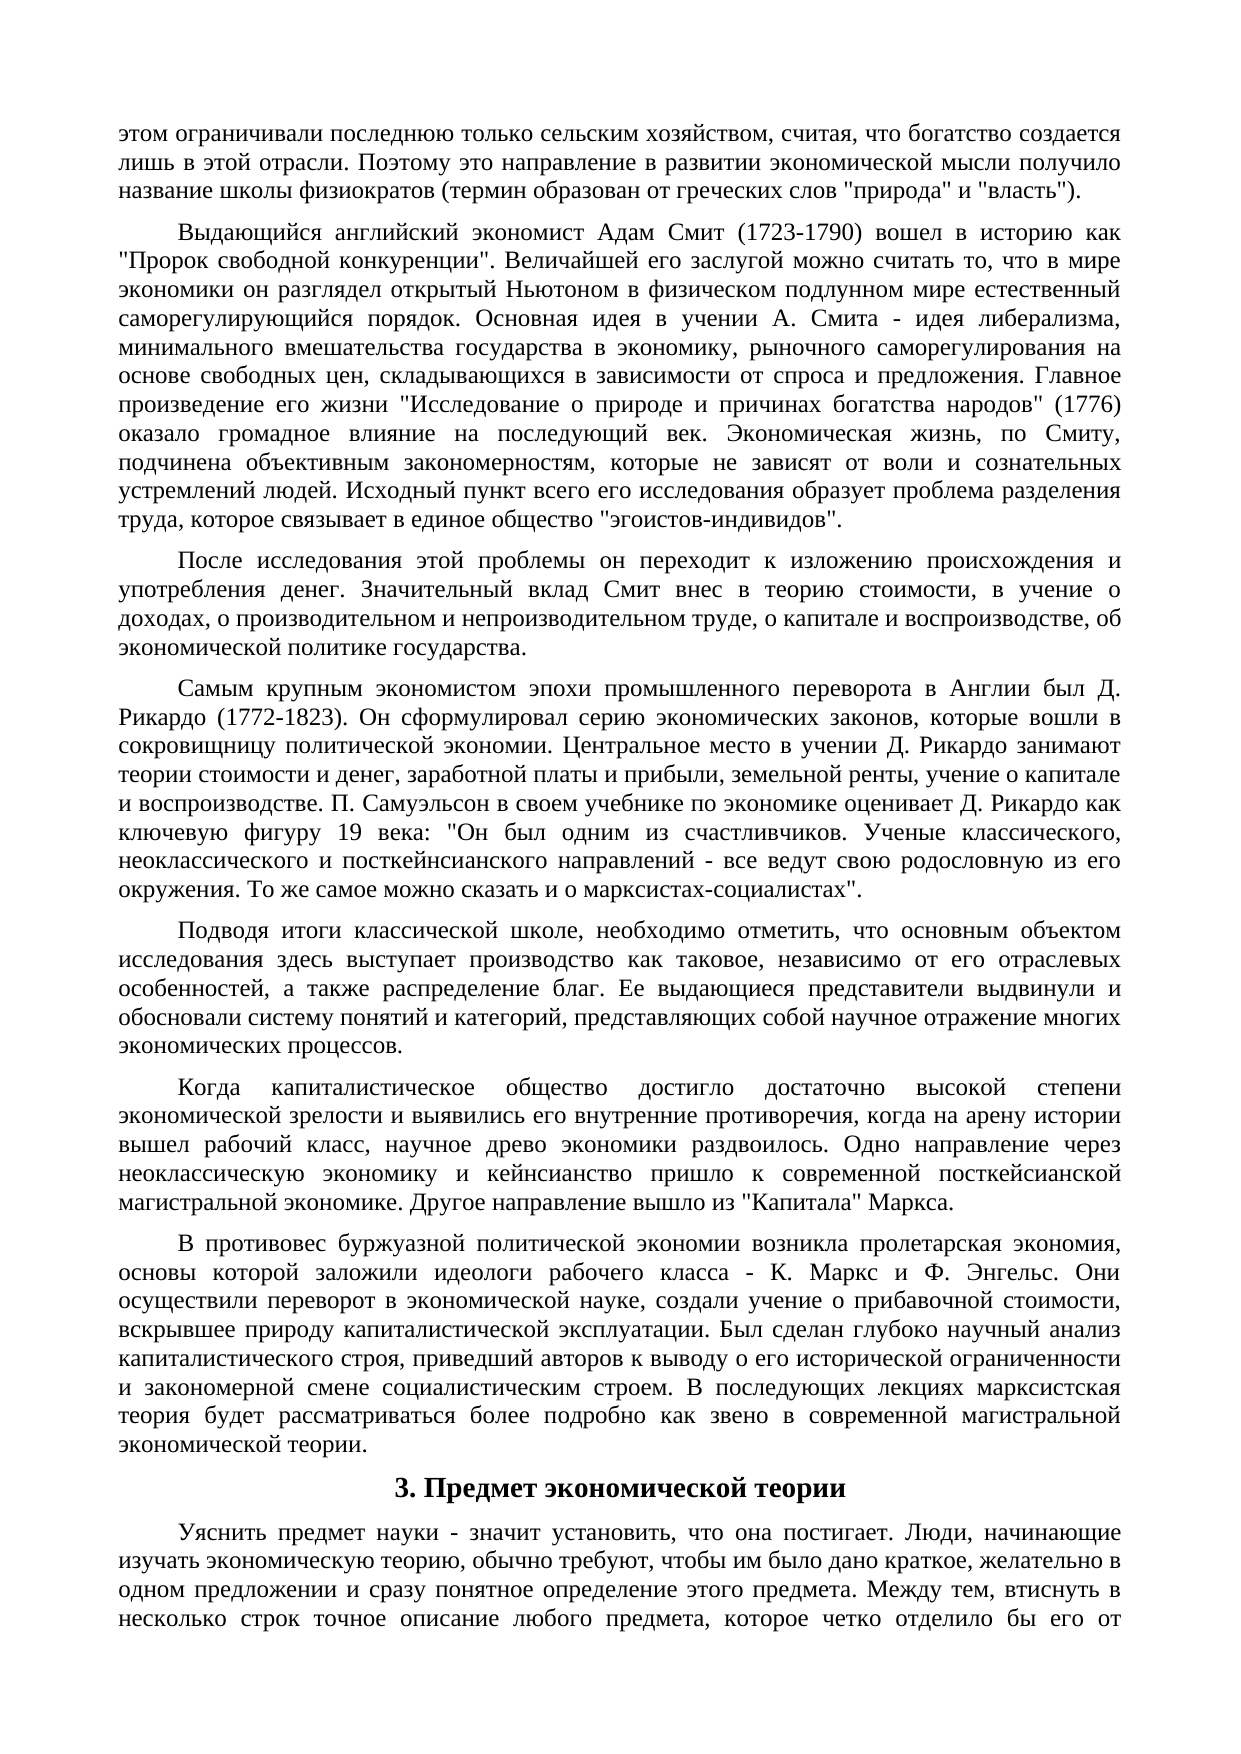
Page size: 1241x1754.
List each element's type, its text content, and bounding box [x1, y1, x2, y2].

text После исследования этой проблемы он переходит к изложению происхождения и употребления денег. Значительный вклад Смит внес в теорию стоимости, в учение о доходах, о производительном и непроизводительном труде, о капитале и воспроизводстве, об экономической политике государства. [118, 546, 1122, 661]
text Выдающийся английский экономист Адам Смит (1723-1790) вошел в историю как "Пророк свободной конкуренции". Величайшей его заслугой можно считать то, что в мире экономики он разглядел открытый Ньютоном в физическом подлунном мире естественный саморегулирующийся порядок. Основная идея в учении А. Смита - идея либерализма, минимального вмешательства государства в экономику, рыночного саморегулирования на основе свободных цен, складывающихся в зависимости от спроса и предложения. Главное произведение его жизни "Исследование о природе и причинах богатства народов" (1776) оказало громадное влияние на последующий век. Экономическая жизнь, по Смиту, подчинена объективным закономерностям, которые не зависят от воли и сознательных устремлений людей. Исходный пункт всего его исследования образует проблема разделения труда, которое связывает в единое общество "эгоистов-индивидов". [118, 217, 1122, 533]
text Самым крупным экономистом эпохи промышленного переворота в Англии был Д. Рикардо (1772-1823). Он сформулировал серию экономических законов, которые вошли в сокровищницу политической экономии. Центральное место в учении Д. Рикардо занимают теории стоимости и денег, заработной платы и прибыли, земельной ренты, учение о капитале и воспроизводстве. П. Самуэльсон в своем учебнике по экономике оценивает Д. Рикардо как ключевую фигуру 19 века: "Он был одним из счастливчиков. Ученые классического, неоклассического и посткейнсианского направлений - все ведут свою родословную из его окружения. То же самое можно сказать и о марксистах-социалистах". [118, 673, 1122, 903]
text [118, 118, 1122, 204]
text Подводя итоги классической школе, необходимо отметить, что основным объектом исследования здесь выступает производство как таковое, независимо от его отраслевых особенностей, а также распределение благ. Ее выдающиеся представители выдвинули и обосновали систему понятий и категорий, представляющих собой научное отражение многих экономических процессов. [118, 916, 1122, 1059]
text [118, 1517, 1122, 1632]
text 3. Предмет экономической теории [118, 1471, 1122, 1504]
text В противовес буржуазной политической экономии возникла пролетарская экономия, основы которой заложили идеологи рабочего класса - К. Маркс и Ф. Энгельс. Они осуществили переворот в экономической науке, создали учение о прибавочной стоимости, вскрывшее природу капиталистической эксплуатации. Был сделан глубоко научный анализ капиталистического строя, приведший авторов к выводу о его исторической ограниченности и закономерной смене социалистическим строем. В последующих лекциях марксистская теория будет рассматриваться более подробно как звено в современной магистральной экономической теории. [118, 1228, 1122, 1458]
text Когда капиталистическое общество достигло достаточно высокой степени экономической зрелости и выявились его внутренние противоречия, когда на арену истории вышел рабочий класс, научное древо экономики раздвоилось. Одно направление через неоклассическую экономику и кейнсианство пришло к современной посткейсианской магистральной экономике. Другое направление вышло из "Капитала" Маркса. [118, 1072, 1122, 1216]
